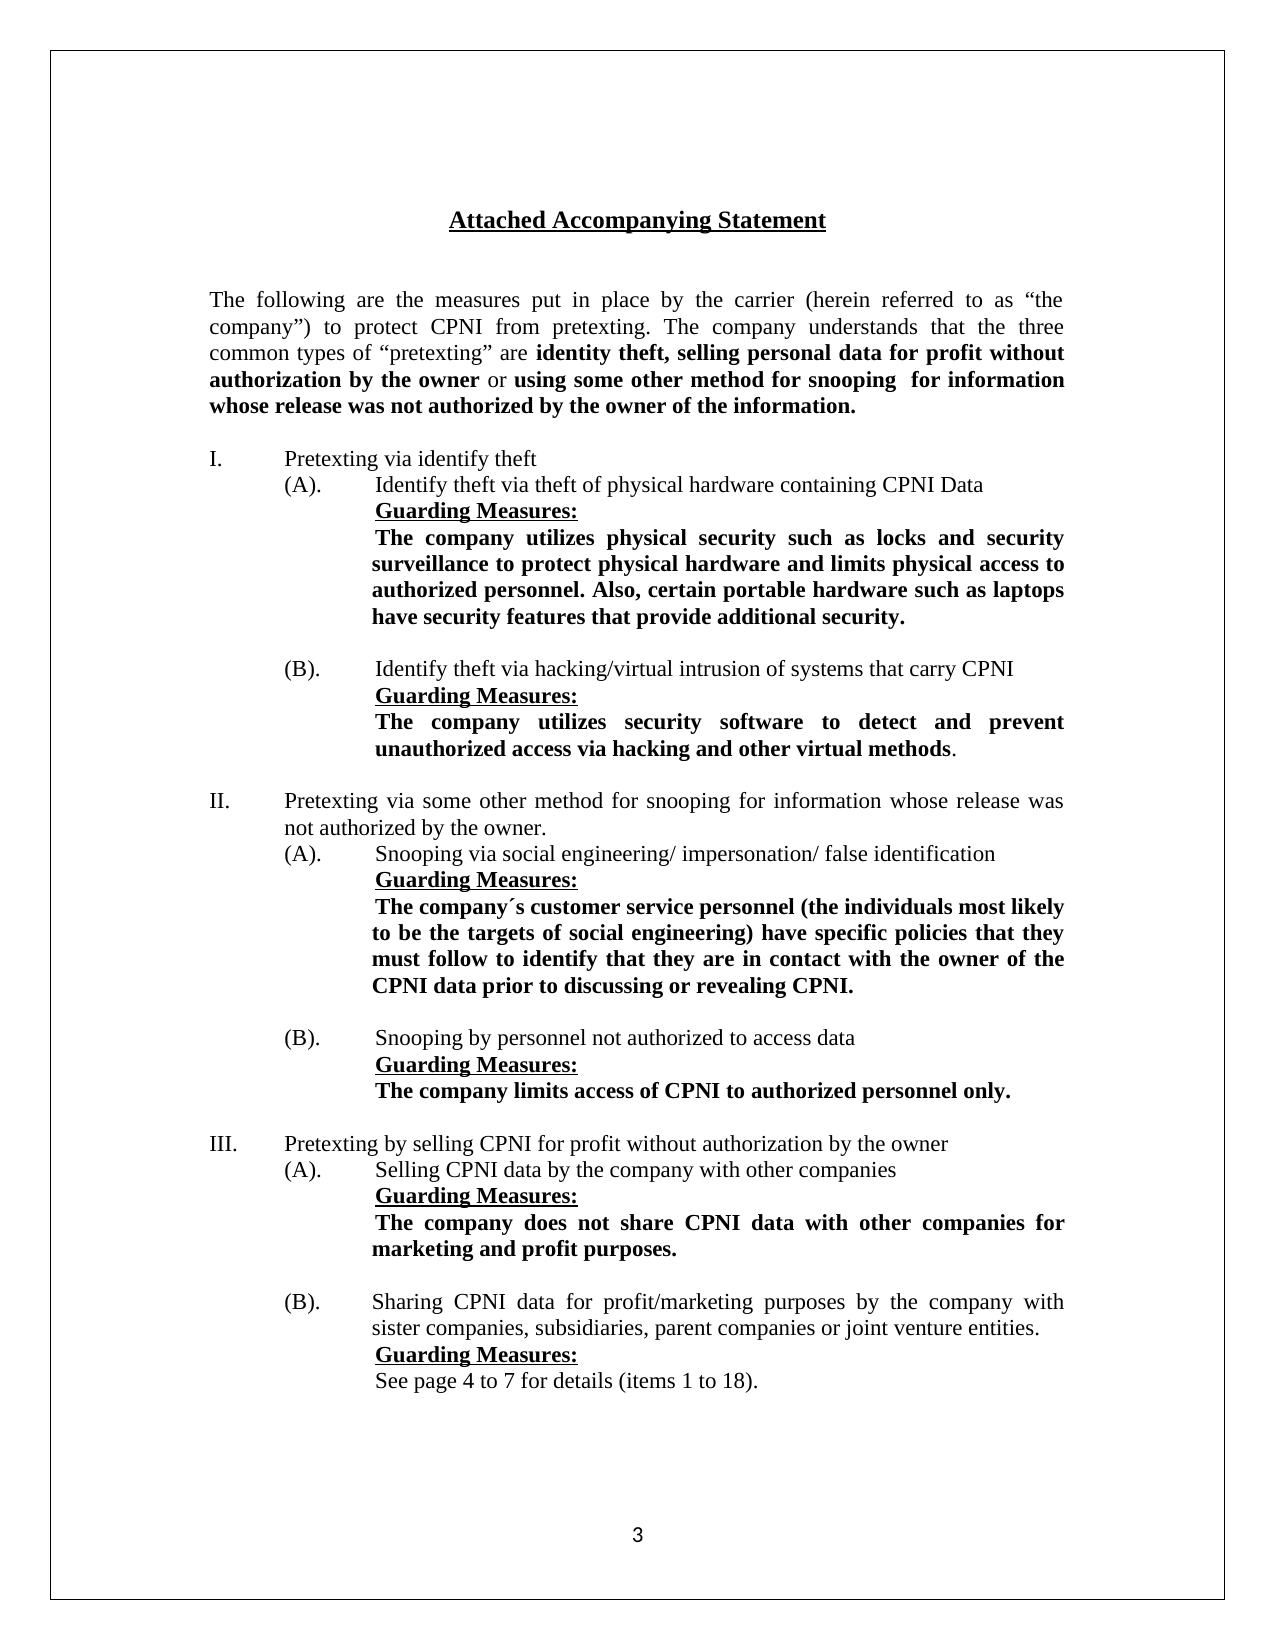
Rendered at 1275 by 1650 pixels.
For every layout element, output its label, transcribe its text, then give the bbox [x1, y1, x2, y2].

list Pretexting by selling CPNI for profit without authorization by the owner [209, 1130, 1066, 1156]
list Guarding Measures: [284, 866, 1066, 893]
list Pretexting via identify theft [209, 445, 1066, 471]
list The following are the measures put in place by the carrier (herein referred to as “the company”) to protect CPNI from pretexting. The company understands that the three common types of “pretexting” are identity theft, selling personal data for profit without authorization by the owner or using some other method for snooping for information whose release was not authorized by the owner of the information. [209, 287, 1066, 418]
list See page 4 to 7 for details (items 1 to 18). [284, 1367, 1066, 1393]
list Guarding Measures: [284, 1051, 1066, 1077]
list Guarding Measures: [375, 682, 1066, 708]
list The company limits access of CPNI to authorized personnel only. [284, 1077, 1066, 1103]
list (A). Selling CPNI data by the company with other companies [284, 1156, 1066, 1183]
list Guarding Measures: [284, 497, 1066, 524]
list (A). Snooping via social engineering/ impersonation/ false identification [284, 840, 1066, 866]
list (B). Snooping by personnel not authorized to access data [284, 1024, 1066, 1051]
list (A). Identify theft via theft of physical hardware containing CPNI Data [284, 471, 1066, 497]
list The company utilizes security software to detect and prevent unauthorized access via hacking and other virtual methods. [375, 708, 1066, 761]
list Guarding Measures: [284, 1341, 1066, 1367]
list (B). Sharing CPNI data for profit/marketing purposes by the company with sister companies, subsidiaries, parent companies or joint venture entities. [284, 1288, 1066, 1341]
list The company utilizes physical security such as locks and security surveillance to protect physical hardware and limits physical access to authorized personnel. Also, certain portable hardware such as laptops have security features that provide additional security. [372, 524, 1066, 629]
list Guarding Measures: [284, 1183, 1066, 1209]
list Attached Accompanying Statement [209, 205, 1066, 234]
list The company´s customer service personnel (the individuals most likely to be the targets of social engineering) have specific policies that they must follow to identify that they are in contact with the owner of the CPNI data prior to discussing or revealing CPNI. [284, 893, 1066, 998]
list The company does not share CPNI data with other companies for marketing and profit purposes. [284, 1209, 1066, 1262]
list Pretexting via some other method for snooping for information whose release was not authorized by the owner. [209, 787, 1066, 840]
list (B). Identify theft via hacking/virtual intrusion of systems that carry CPNI [284, 656, 1066, 682]
